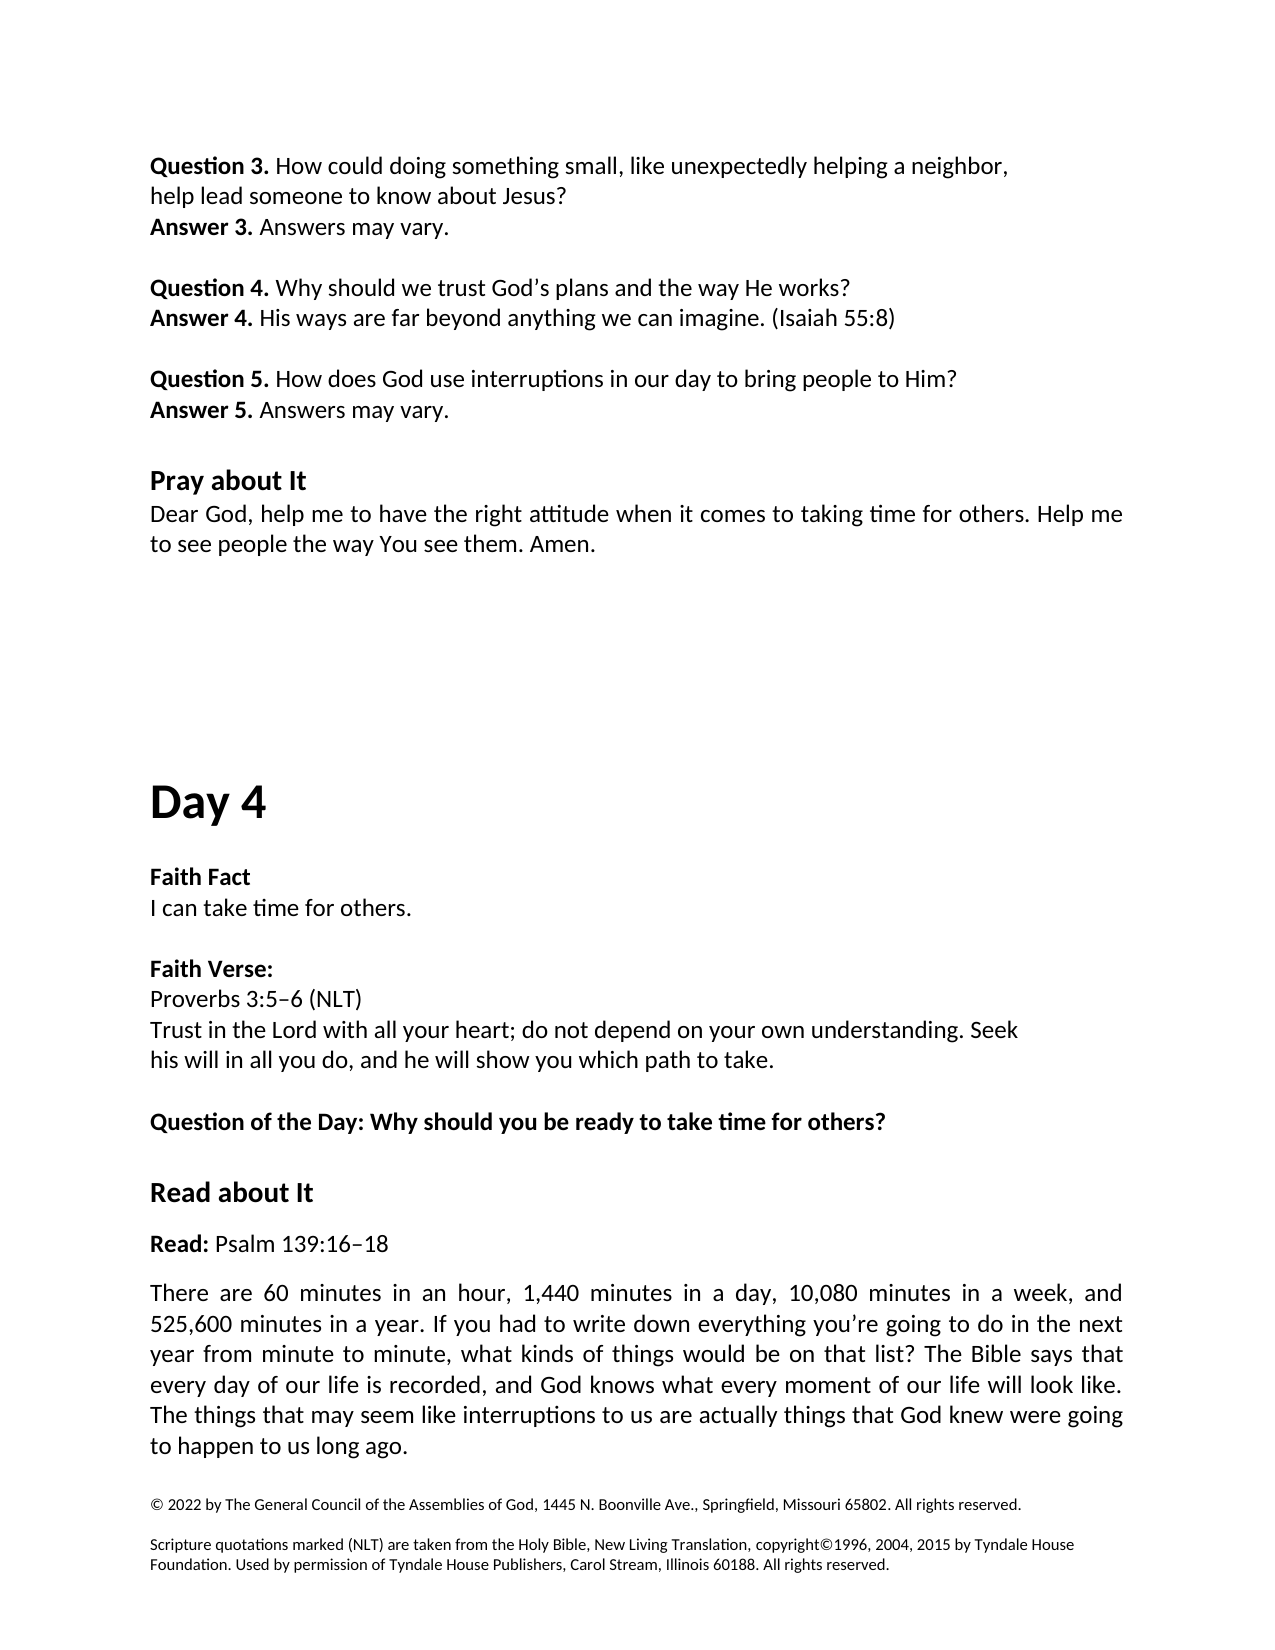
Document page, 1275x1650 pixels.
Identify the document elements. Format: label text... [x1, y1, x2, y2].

table_header Faith Fact I can take time for others. Faith Verse: Proverbs 3:5–6 (NLT) Trust in the Lord with all your heart; do not depend on your own understanding. Seek his will in all you do, and he will show you which path to take. Question of the Day: Why should you be ready to take time for others? [150, 831, 1050, 1136]
text Read about It [150, 1174, 1125, 1209]
table_cell Question 5. How does God use interruptions in our day to bring people to Him? Answer 5. Answers may vary. [150, 364, 1050, 425]
table_cell Question 4. Why should we trust God’s plans and the way He works? Answer 4. His ways are far beyond anything we can imagine. (Isaiah 55:8) [150, 272, 1050, 364]
text Day 4 [150, 770, 1125, 831]
text There are 60 minutes in an hour, 1,440 minutes in a day, 10,080 minutes in a week, and 525,600 minutes in a year. If you had to write down everything you’re going to do in the next year from minute to minute, what kinds of things would be on that list? The Bible says that every day of our life is recorded, and God knows what every moment of our life will look like. The things that may seem like interruptions to us are actually things that God knew were going to happen to us long ago. [150, 1277, 1125, 1460]
text Read: Psalm 139:16–18 [150, 1228, 1125, 1258]
text Dear God, help me to have the right attitude when it comes to taking time for others. Help me to see people the way You see them. Amen. [150, 498, 1125, 559]
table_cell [150, 150, 1050, 272]
text Pray about It [150, 462, 1125, 498]
